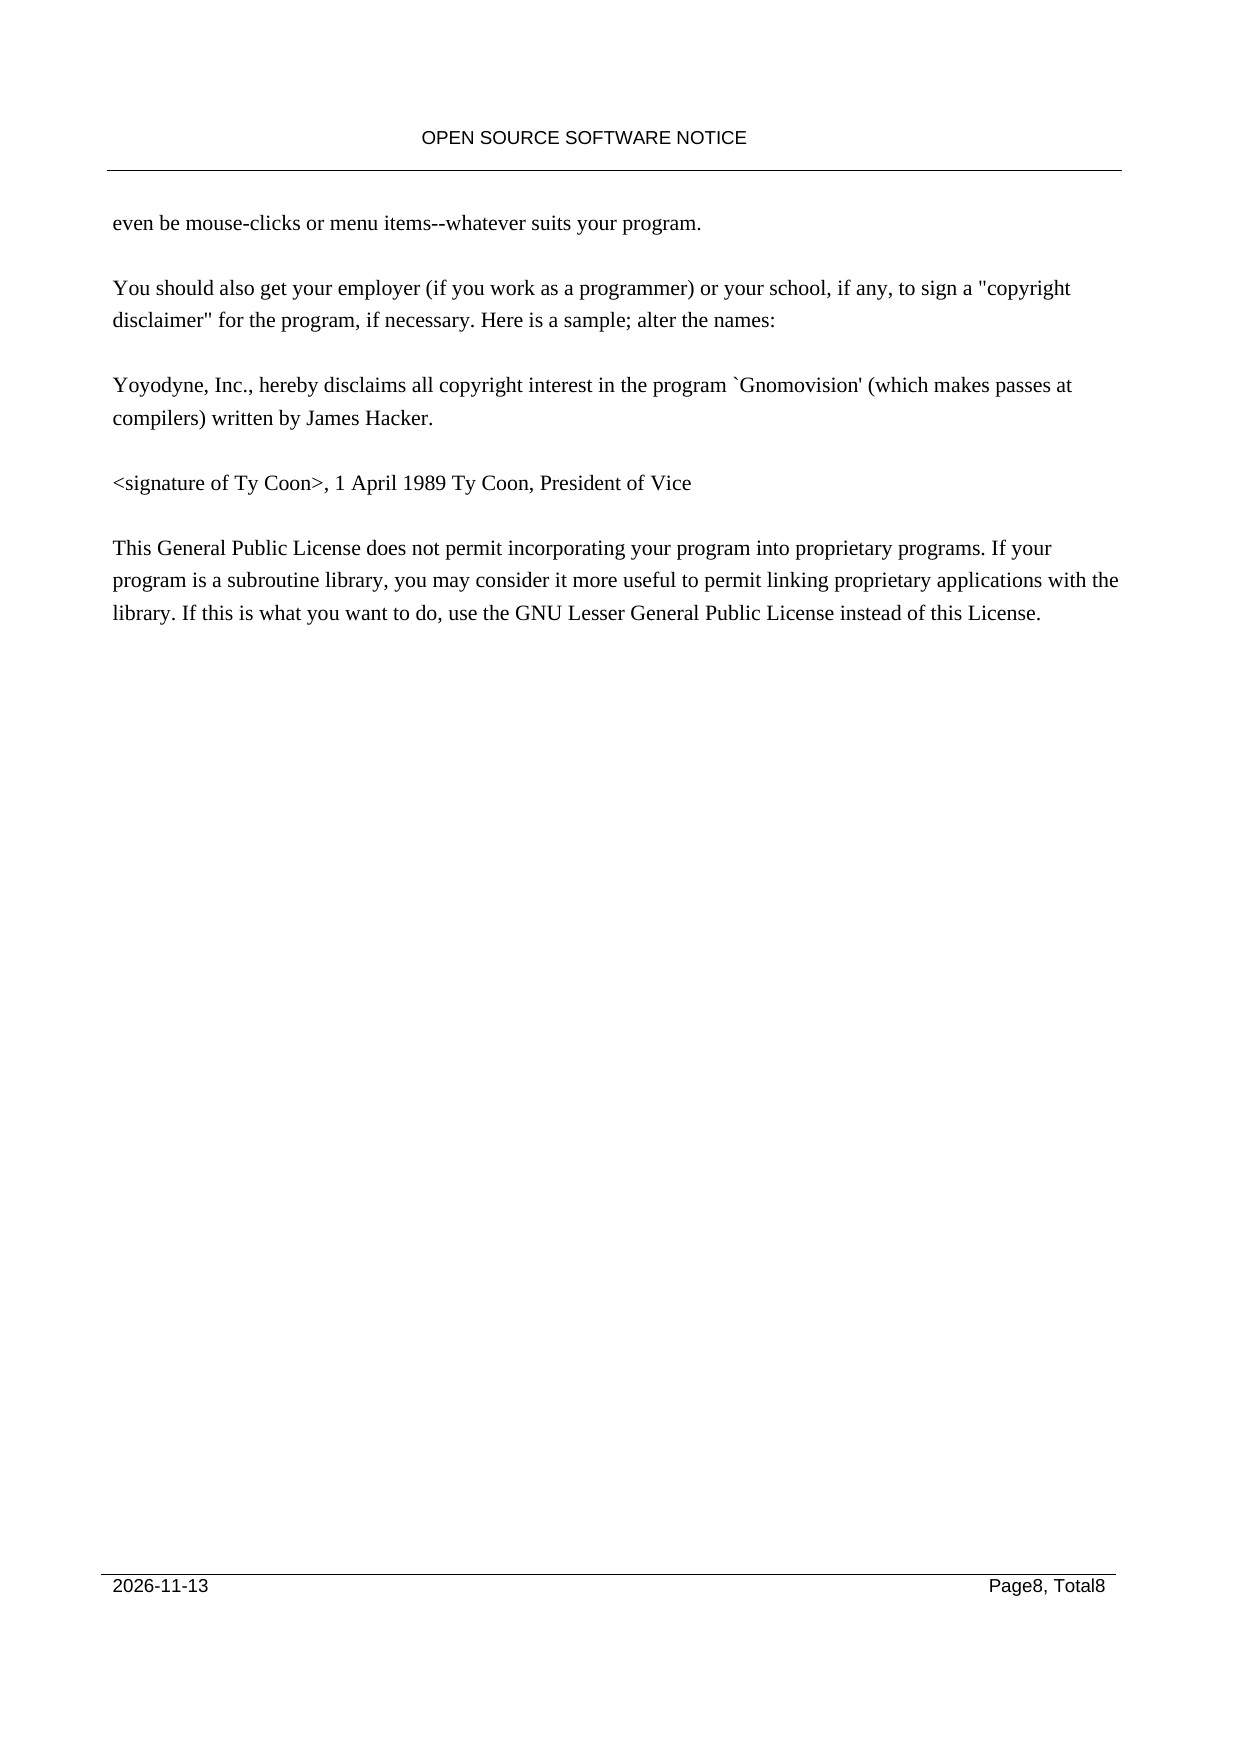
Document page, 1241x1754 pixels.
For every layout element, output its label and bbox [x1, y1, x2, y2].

text [112, 206, 1128, 629]
